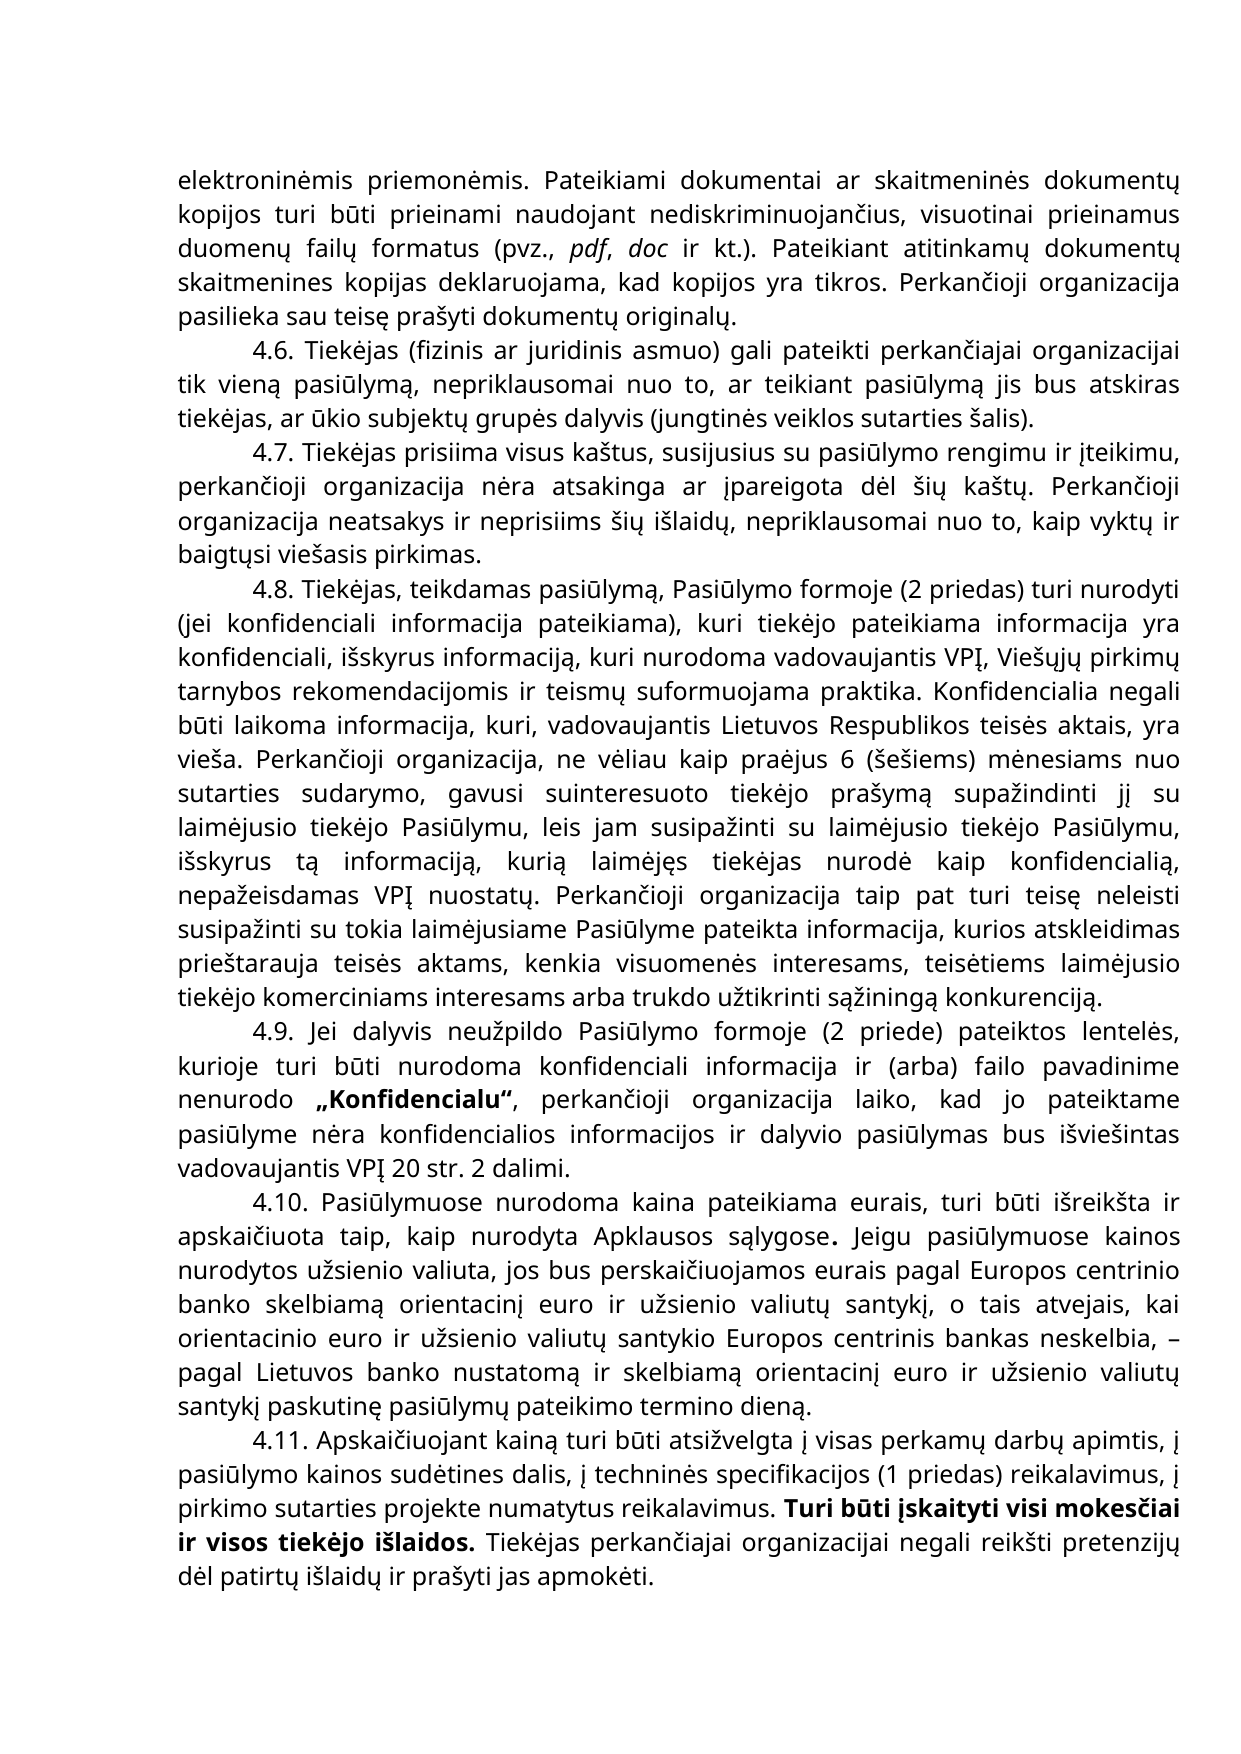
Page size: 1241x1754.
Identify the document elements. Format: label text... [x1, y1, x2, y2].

text 4.11. Apskaičiuojant kainą turi būti atsižvelgta į visas perkamų darbų apimtis, į pasiūlymo kainos sudėtines dalis, į techninės specifikacijos (1 priedas) reikalavimus, į pirkimo sutarties projekte numatytus reikalavimus. Turi būti įskaityti visi mokesčiai ir visos tiekėjo išlaidos. Tiekėjas perkančiajai organizacijai negali reikšti pretenzijų dėl patirtų išlaidų ir prašyti jas apmokėti. [177, 1423, 1181, 1593]
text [177, 162, 1181, 333]
text 4.8. Tiekėjas, teikdamas pasiūlymą, Pasiūlymo formoje (2 priedas) turi nurodyti (jei konfidenciali informacija pateikiama), kuri tiekėjo pateikiama informacija yra konfidenciali, išskyrus informaciją, kuri nurodoma vadovaujantis VPĮ, Viešųjų pirkimų tarnybos rekomendacijomis ir teismų suformuojama praktika. Konfidencialia negali būti laikoma informacija, kuri, vadovaujantis Lietuvos Respublikos teisės aktais, yra vieša. Perkančioji organizacija, ne vėliau kaip praėjus 6 (šešiems) mėnesiams nuo sutarties sudarymo, gavusi suinteresuoto tiekėjo prašymą supažindinti jį su laimėjusio tiekėjo Pasiūlymu, leis jam susipažinti su laimėjusio tiekėjo Pasiūlymu, išskyrus tą informaciją, kurią laimėjęs tiekėjas nurodė kaip konfidencialią, nepažeisdamas VPĮ nuostatų. Perkančioji organizacija taip pat turi teisę neleisti susipažinti su tokia laimėjusiame Pasiūlyme pateikta informacija, kurios atskleidimas prieštarauja teisės aktams, kenkia visuomenės interesams, teisėtiems laimėjusio tiekėjo komerciniams interesams arba trukdo užtikrinti sąžiningą konkurenciją. [177, 571, 1181, 1014]
text 4.10. Pasiūlymuose nurodoma kaina pateikiama eurais, turi būti išreikšta ir apskaičiuota taip, kaip nurodyta Apklausos sąlygose. Jeigu pasiūlymuose kainos nurodytos užsienio valiuta, jos bus perskaičiuojamos eurais pagal Europos centrinio banko skelbiamą orientacinį euro ir užsienio valiutų santykį, o tais atvejais, kai orientacinio euro ir užsienio valiutų santykio Europos centrinis bankas neskelbia, – pagal Lietuvos banko nustatomą ir skelbiamą orientacinį euro ir užsienio valiutų santykį paskutinę pasiūlymų pateikimo termino dieną. [177, 1184, 1181, 1423]
text 4.7. Tiekėjas prisiima visus kaštus, susijusius su pasiūlymo rengimu ir įteikimu, perkančioji organizacija nėra atsakinga ar įpareigota dėl šių kaštų. Perkančioji organizacija neatsakys ir neprisiims šių išlaidų, nepriklausomai nuo to, kaip vyktų ir baigtųsi viešasis pirkimas. [177, 435, 1181, 571]
text 4.9. Jei dalyvis neužpildo Pasiūlymo formoje (2 priede) pateiktos lentelės, kurioje turi būti nurodoma konfidenciali informacija ir (arba) failo pavadinime nenurodo „Konfidencialu“, perkančioji organizacija laiko, kad jo pateiktame pasiūlyme nėra konfidencialios informacijos ir dalyvio pasiūlymas bus išviešintas vadovaujantis VPĮ 20 str. 2 dalimi. [177, 1014, 1181, 1184]
text 4.6. Tiekėjas (fizinis ar juridinis asmuo) gali pateikti perkančiajai organizacijai tik vieną pasiūlymą, nepriklausomai nuo to, ar teikiant pasiūlymą jis bus atskiras tiekėjas, ar ūkio subjektų grupės dalyvis (jungtinės veiklos sutarties šalis). [177, 333, 1181, 435]
